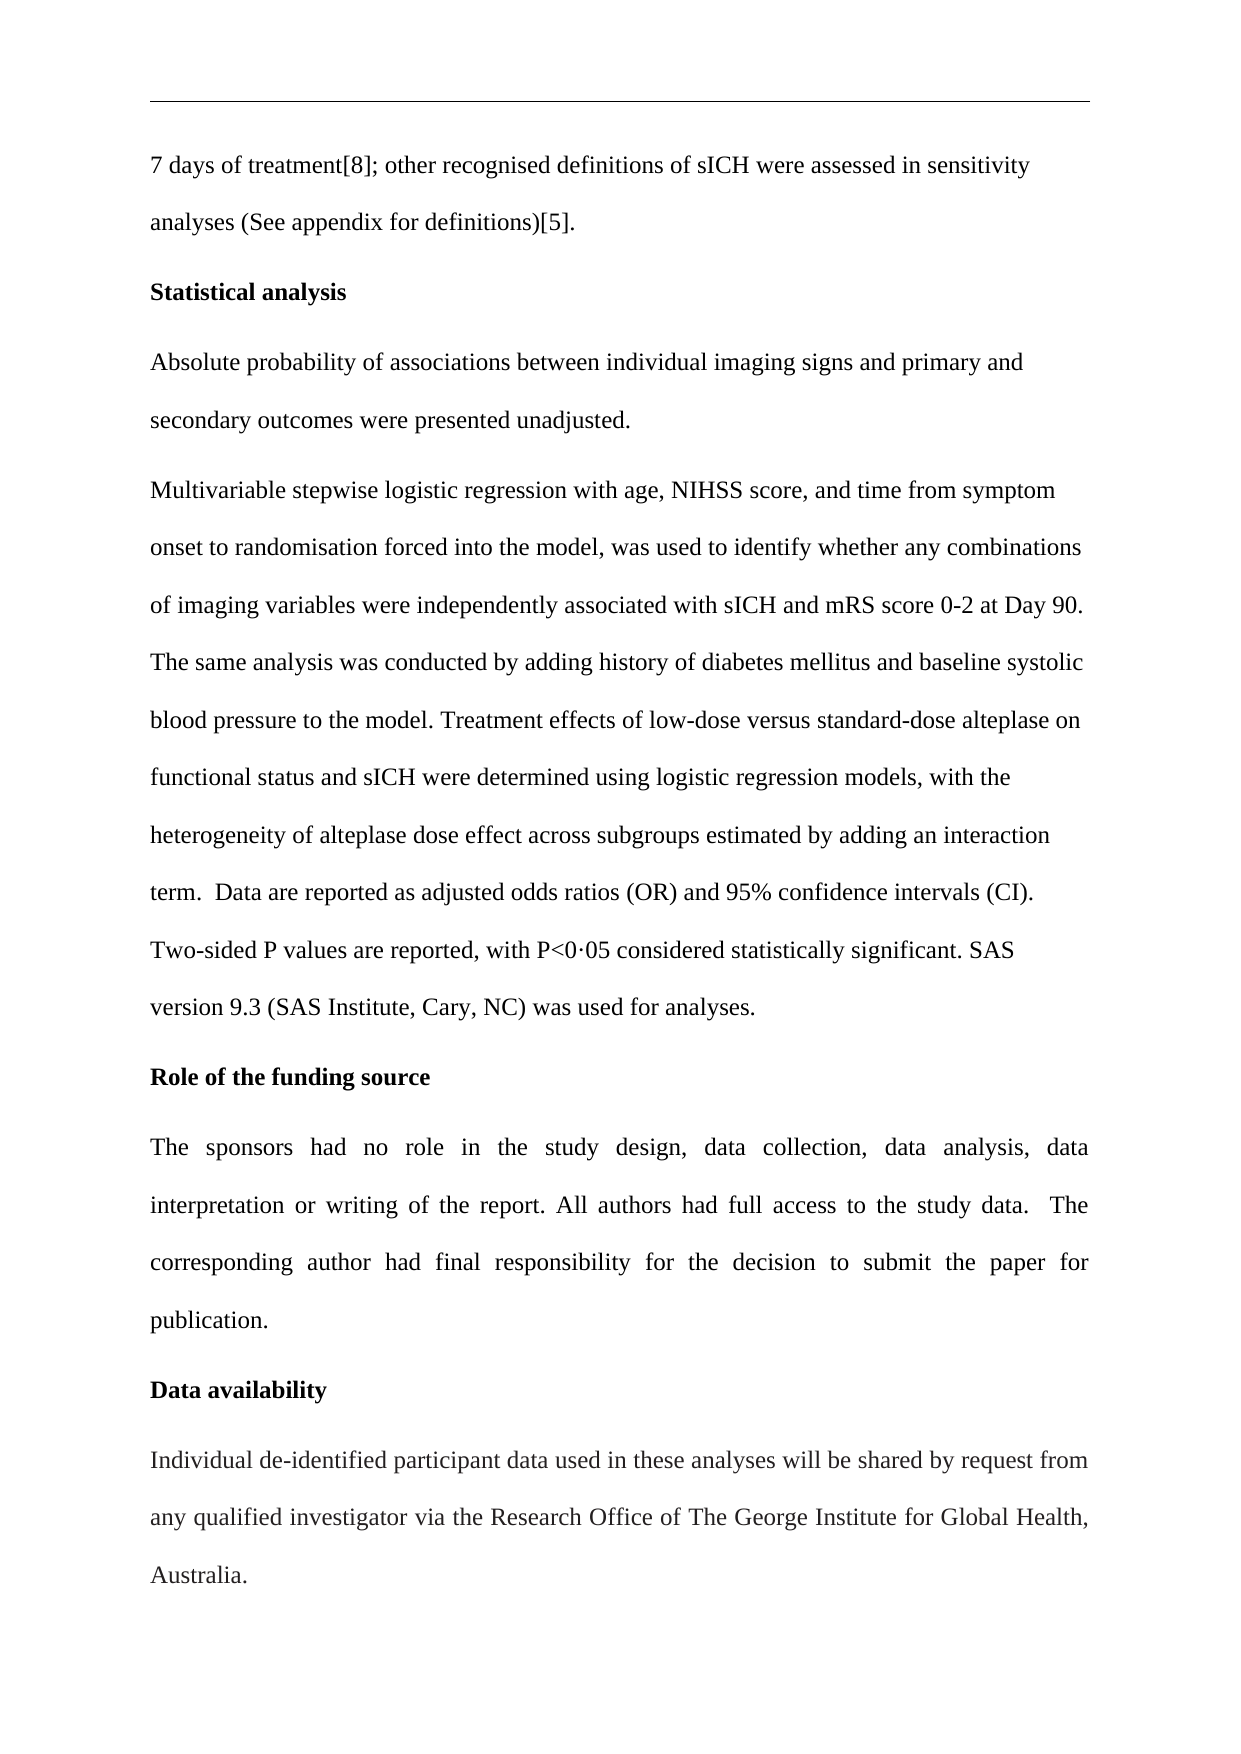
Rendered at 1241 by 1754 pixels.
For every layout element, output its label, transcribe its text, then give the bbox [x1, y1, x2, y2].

text Statistical analysis [150, 277, 1090, 306]
text Absolute probability of associations between individual imaging signs and primary and secondary outcomes were presented unadjusted. [150, 347, 1090, 434]
text Role of the funding source [150, 1062, 1090, 1091]
text Individual de-identified participant data used in these analyses will be shared by request from any qualified investigator via the Research Office of The George Institute for Global Health, Australia. [150, 1445, 1090, 1589]
text Multivariable stepwise logistic regression with age, NIHSS score, and time from symptom onset to randomisation forced into the model, was used to identify whether any combinations of imaging variables were independently associated with sICH and mRS score 0-2 at Day 90. The same analysis was conducted by adding history of diabetes mellitus and baseline systolic blood pressure to the model. Treatment effects of low-dose versus standard-dose alteplase on functional status and sICH were determined using logistic regression models, with the heterogeneity of alteplase dose effect across subgroups estimated by adding an interaction term. Data are reported as adjusted odds ratios (OR) and 95% confidence intervals (CI). Two-sided P values are reported, with P<0·05 considered statistically significant. SAS version 9.3 (SAS Institute, Cary, NC) was used for analyses. [150, 475, 1090, 1021]
text The sponsors had no role in the study design, data collection, data analysis, data interpretation or writing of the report. All authors had full access to the study data. The corresponding author had final responsibility for the decision to submit the paper for publication. [150, 1132, 1090, 1334]
text Data availability [150, 1375, 1090, 1404]
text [150, 150, 1090, 236]
